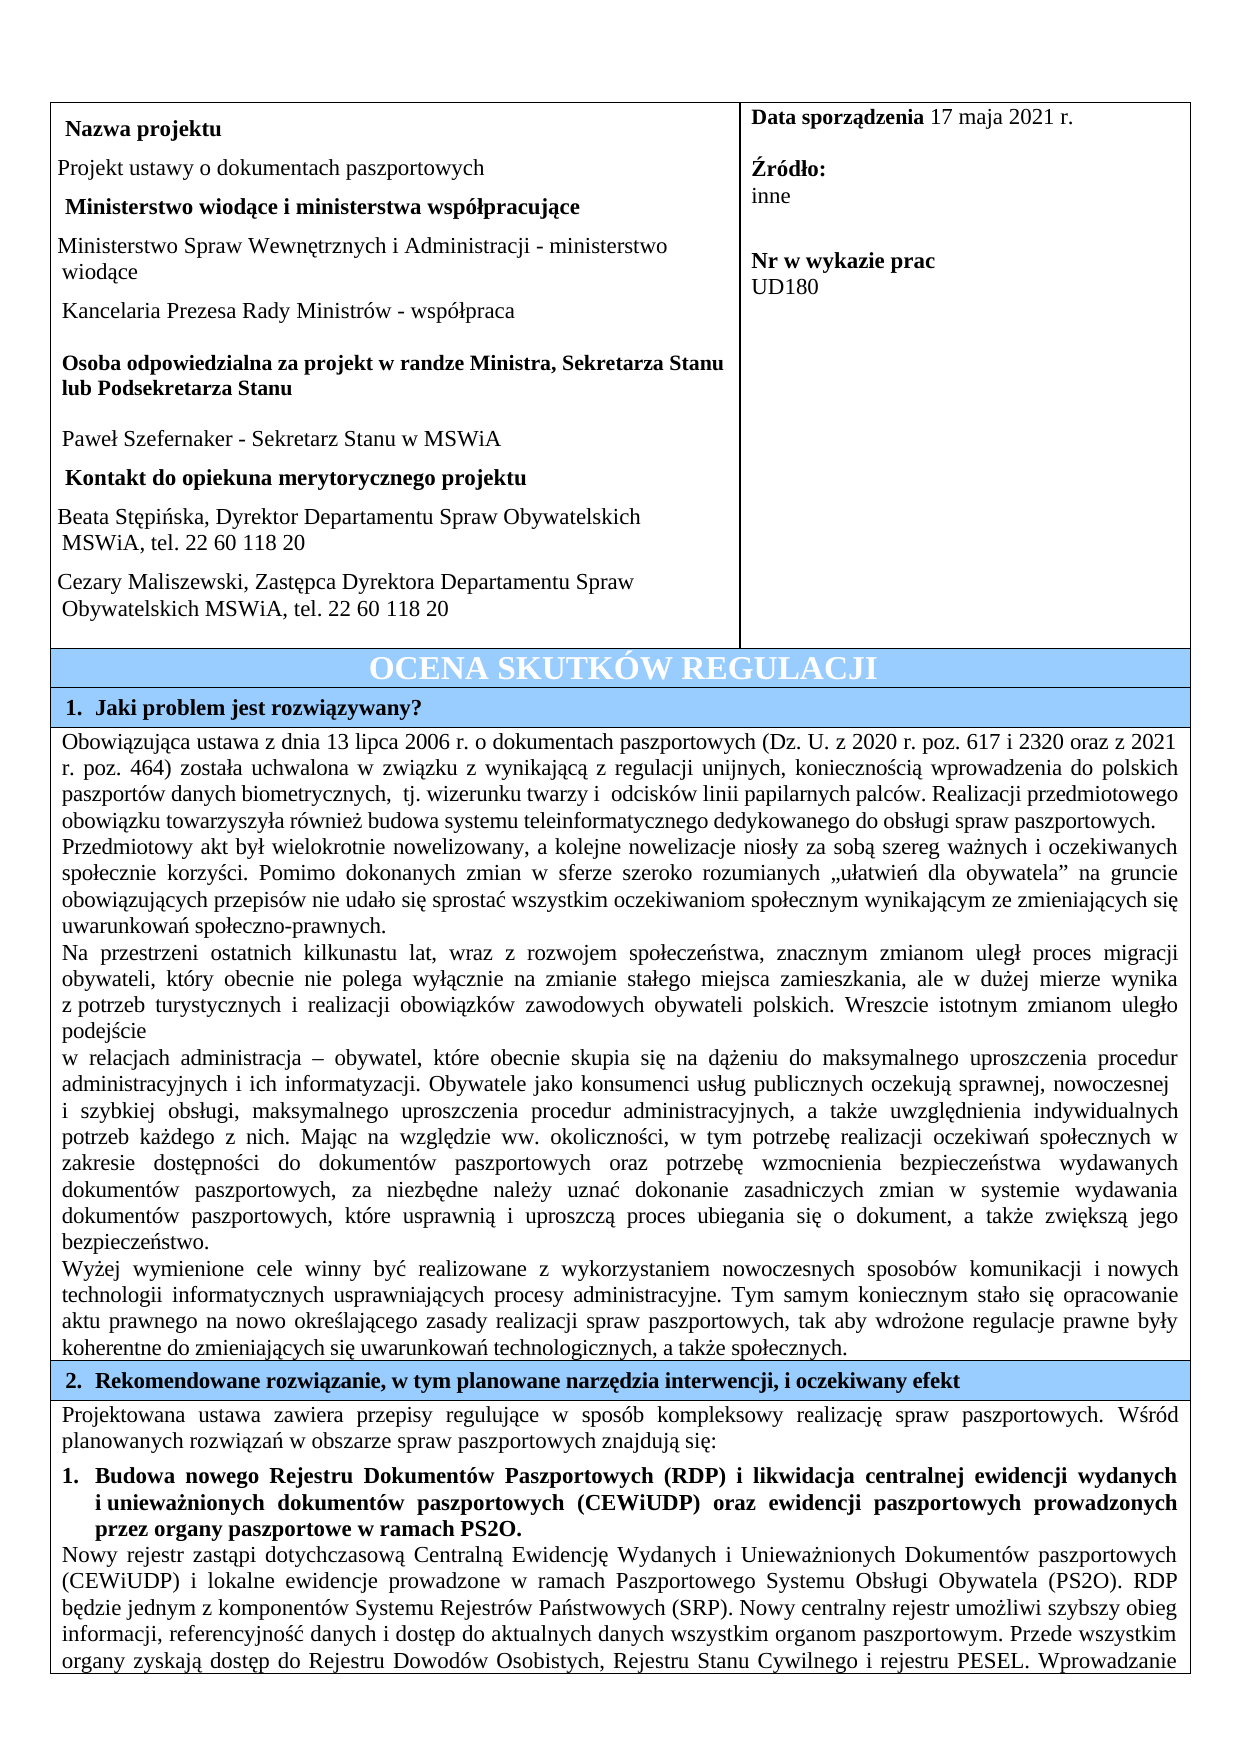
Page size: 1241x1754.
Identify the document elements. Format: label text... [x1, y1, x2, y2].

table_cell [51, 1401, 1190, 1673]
table_cell Obowiązująca ustawa z dnia 13 lipca 2006 r. o dokumentach paszportowych (Dz. U. z 2020 r. poz. 617 i 2320 oraz z 2021 r. poz. 464) została uchwalona w związku z wynikającą z regulacji unijnych, koniecznością wprowadzenia do polskich paszportów danych biometrycznych, tj. wizerunku twarzy i odcisków linii papilarnych palców. Realizacji przedmiotowego obowiązku towarzyszyła również budowa systemu teleinformatycznego dedykowanego do obsługi spraw paszportowych. Przedmiotowy akt był wielokrotnie nowelizowany, a kolejne nowelizacje niosły za sobą szereg ważnych i oczekiwanych społecznie korzyści. Pomimo dokonanych zmian w sferze szeroko rozumianych „ułatwień dla obywatela” na gruncie obowiązujących przepisów nie udało się sprostać wszystkim oczekiwaniom społecznym wynikającym ze zmieniających się uwarunkowań społeczno-prawnych. Na przestrzeni ostatnich kilkunastu lat, wraz z rozwojem społeczeństwa, znacznym zmianom uległ proces migracji obywateli, który obecnie nie polega wyłącznie na zmianie stałego miejsca zamieszkania, ale w dużej mierze wynika z potrzeb turystycznych i realizacji obowiązków zawodowych obywateli polskich. Wreszcie istotnym zmianom uległo podejście w relacjach administracja – obywatel, które obecnie skupia się na dążeniu do maksymalnego uproszczenia procedur administracyjnych i ich informatyzacji. Obywatele jako konsumenci usług publicznych oczekują sprawnej, nowoczesnej i szybkiej obsługi, maksymalnego uproszczenia procedur administracyjnych, a także uwzględnienia indywidualnych potrzeb każdego z nich. Mając na względzie ww. okoliczności, w tym potrzebę realizacji oczekiwań społecznych w zakresie dostępności do dokumentów paszportowych oraz potrzebę wzmocnienia bezpieczeństwa wydawanych dokumentów paszportowych, za niezbędne należy uznać dokonanie zasadniczych zmian w systemie wydawania dokumentów paszportowych, które usprawnią i uproszczą proces ubiegania się o dokument, a także zwiększą jego bezpieczeństwo. Wyżej wymienione cele winny być realizowane z wykorzystaniem nowoczesnych sposobów komunikacji i nowych technologii informatycznych usprawniających procesy administracyjne. Tym samym koniecznym stało się opracowanie aktu prawnego na nowo określającego zasady realizacji spraw paszportowych, tak aby wdrożone regulacje prawne były koherentne do zmieniających się uwarunkowań technologicznych, a także społecznych. [51, 728, 1190, 1360]
table_header Data sporządzenia 17 maja 2021 r. Źródło: inne Nr w wykazie prac UD180 [741, 103, 1190, 647]
table_cell OCENA SKUTKÓW REGULACJI [51, 649, 1190, 687]
table_header Nazwa projektu Projekt ustawy o dokumentach paszportowych Ministerstwo wiodące i ministerstwa współpracujące Ministerstwo Spraw Wewnętrznych i Administracji - ministerstwo wiodące Kancelaria Prezesa Rady Ministrów - współpraca Osoba odpowiedzialna za projekt w randze Ministra, Sekretarza Stanu lub Podsekretarza Stanu Paweł Szefernaker - Sekretarz Stanu w MSWiA Kontakt do opiekuna merytorycznego projektu Beata Stępińska, Dyrektor Departamentu Spraw Obywatelskich MSWiA, tel. 22 60 118 20 Cezary Maliszewski, Zastępca Dyrektora Departamentu Spraw Obywatelskich MSWiA, tel. 22 60 118 20 [51, 103, 739, 647]
table_cell Jaki problem jest rozwiązywany? [51, 688, 1190, 727]
table_cell Rekomendowane rozwiązanie, w tym planowane narzędzia interwencji, i oczekiwany efekt [51, 1361, 1190, 1400]
